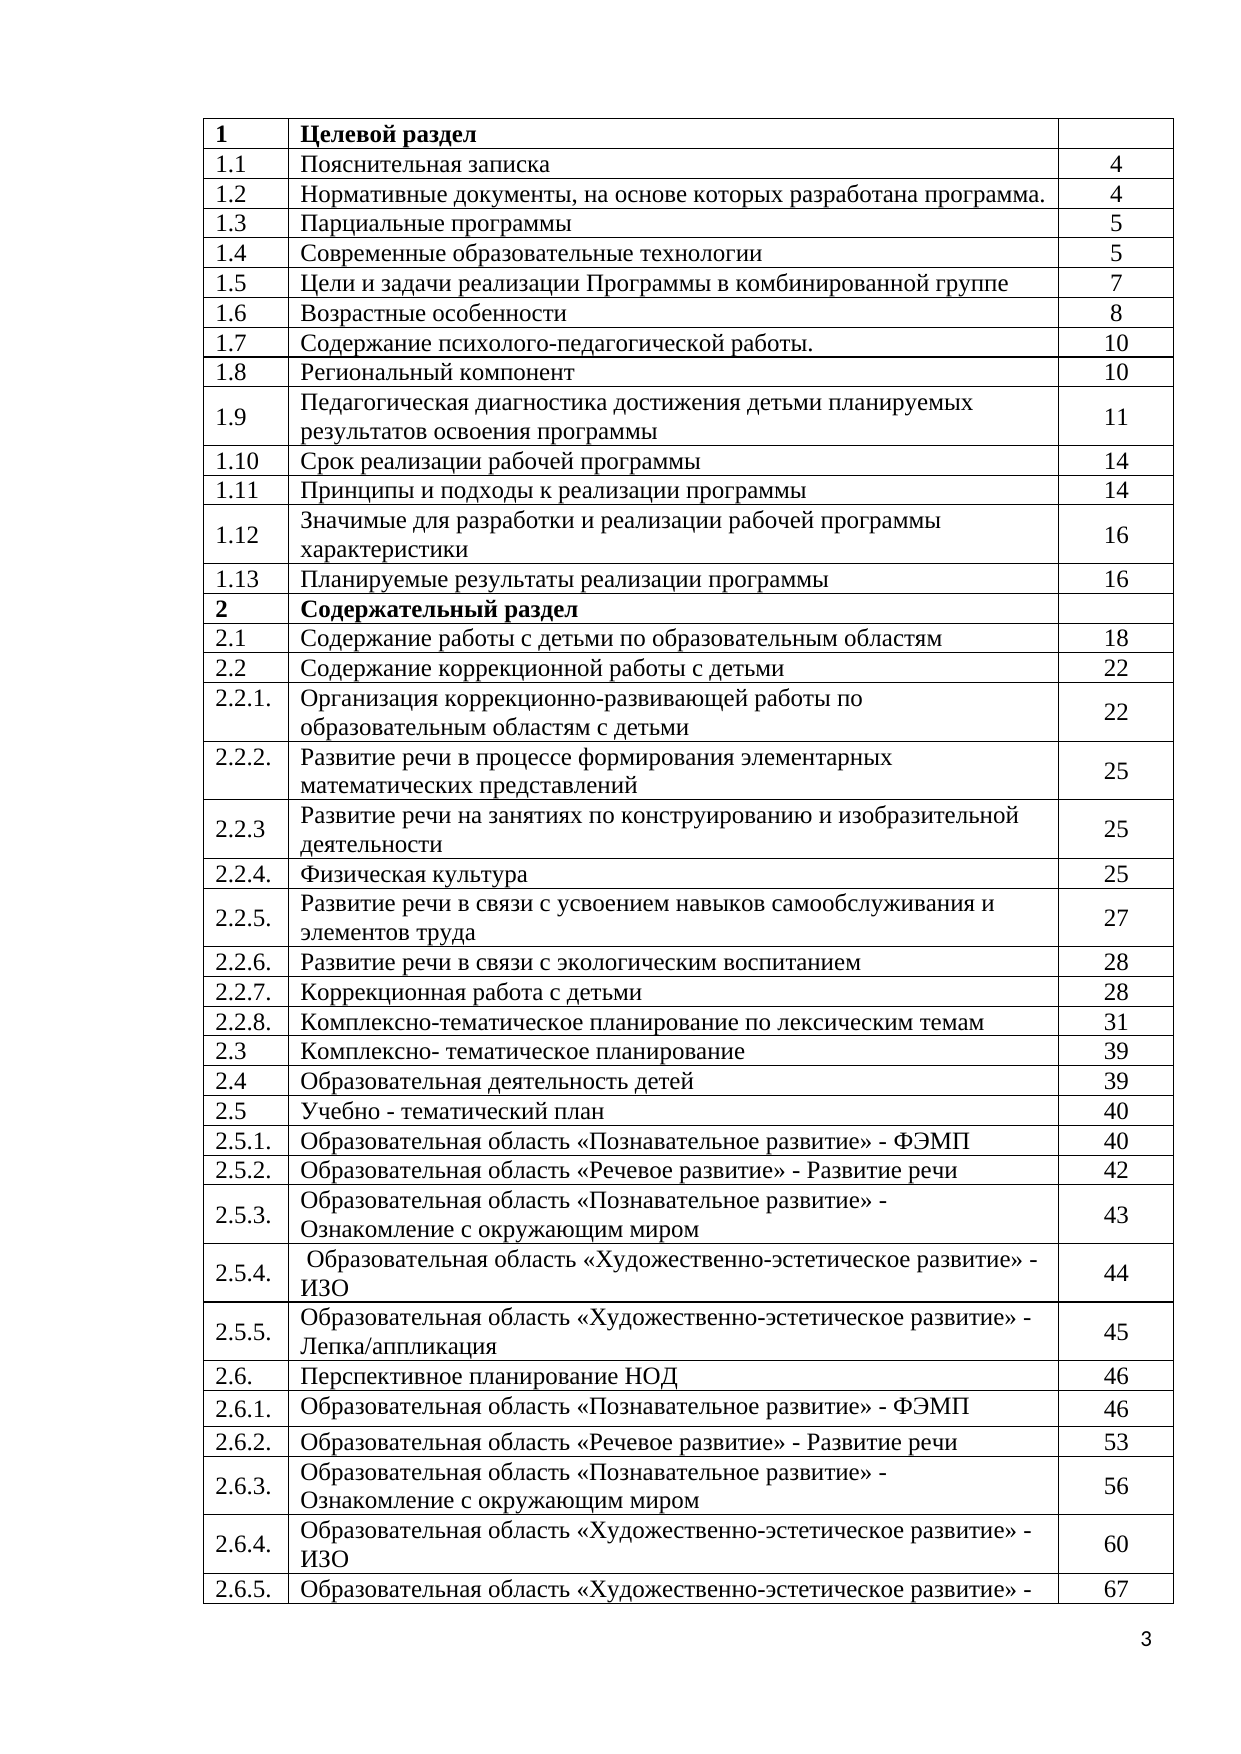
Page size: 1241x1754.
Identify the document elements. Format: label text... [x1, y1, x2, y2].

table_cell Организация коррекционно-развивающей работы по образовательным областям с детьми [289, 683, 1058, 741]
table_cell 1.7 [204, 328, 288, 356]
table_cell 10 [1059, 358, 1173, 386]
table_cell 2.5 [204, 1096, 288, 1125]
table_cell 2.2.3 [204, 800, 288, 858]
table_cell 60 [1059, 1515, 1173, 1573]
table_cell Педагогическая диагностика достижения детьми планируемых результатов освоения программы [289, 387, 1058, 445]
table_cell 2.6.3. [204, 1457, 288, 1514]
table_cell Развитие речи на занятиях по конструированию и изобразительной деятельности [289, 800, 1058, 858]
table_cell 2.6.2. [204, 1427, 288, 1456]
table_cell Комплексно-тематическое планирование по лексическим темам [289, 1007, 1058, 1035]
table_cell Содержание коррекционной работы с детьми [289, 653, 1058, 682]
table_cell 2 [204, 594, 288, 622]
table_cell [289, 1574, 1058, 1602]
table_cell 1.6 [204, 298, 288, 327]
table_cell 2.3 [204, 1036, 288, 1065]
table_cell 2.2.7. [204, 977, 288, 1006]
table_cell Образовательная область «Художественно-эстетическое развитие» - ИЗО [289, 1515, 1058, 1573]
table_cell Образовательная область «Речевое развитие» - Развитие речи [289, 1156, 1058, 1184]
table_cell 39 [1059, 1036, 1173, 1065]
table_cell Образовательная область «Познавательное развитие» - ФЭМП [289, 1391, 1058, 1426]
table_cell 1.1 [204, 149, 288, 178]
table_cell 25 [1059, 742, 1173, 799]
table_cell Образовательная область «Речевое развитие» - Развитие речи [289, 1427, 1058, 1456]
table_cell 42 [1059, 1156, 1173, 1184]
table_cell 45 [1059, 1303, 1173, 1360]
table_cell Нормативные документы, на основе которых разработана программа. [289, 179, 1058, 207]
table_cell 14 [1059, 446, 1173, 474]
table_cell 1.5 [204, 268, 288, 297]
table_cell Содержание работы с детьми по образовательным областям [289, 624, 1058, 652]
table_cell 2.5.5. [204, 1303, 288, 1360]
table_cell 18 [1059, 624, 1173, 652]
table_cell 2.2.1. [204, 683, 288, 741]
table_cell 46 [1059, 1361, 1173, 1390]
table_cell 56 [1059, 1457, 1173, 1514]
table_cell 25 [1059, 800, 1173, 858]
table_cell 25 [1059, 859, 1173, 887]
table_cell Перспективное планирование НОД [289, 1361, 1058, 1390]
table_cell 2.5.1. [204, 1126, 288, 1154]
table_cell 1.8 [204, 358, 288, 386]
table_cell Современные образовательные технологии [289, 238, 1058, 267]
table_cell [1059, 594, 1173, 622]
table_cell Комплексно- тематическое планирование [289, 1036, 1058, 1065]
table_cell Развитие речи в связи с экологическим воспитанием [289, 947, 1058, 976]
table_cell Коррекционная работа с детьми [289, 977, 1058, 1006]
table_cell Парциальные программы [289, 209, 1058, 237]
table_cell Физическая культура [289, 859, 1058, 887]
table_cell Цели и задачи реализации Программы в комбинированной группе [289, 268, 1058, 297]
table_cell 5 [1059, 238, 1173, 267]
table_cell [1059, 119, 1173, 148]
table_cell 2.6.4. [204, 1515, 288, 1573]
table_cell 10 [1059, 328, 1173, 356]
table_cell 16 [1059, 505, 1173, 563]
table_cell Образовательная деятельность детей [289, 1066, 1058, 1095]
table_cell Возрастные особенности [289, 298, 1058, 327]
table_cell Принципы и подходы к реализации программы [289, 476, 1058, 504]
table_cell 2.6.5. [204, 1574, 288, 1602]
table_cell 27 [1059, 889, 1173, 946]
table_cell 2.5.2. [204, 1156, 288, 1184]
table_cell Образовательная область «Художественно-эстетическое развитие» - ИЗО [289, 1244, 1058, 1301]
table_cell 2.1 [204, 624, 288, 652]
table_cell 31 [1059, 1007, 1173, 1035]
table_cell 67 [1059, 1574, 1173, 1602]
table_cell 11 [1059, 387, 1173, 445]
table_cell Значимые для разработки и реализации рабочей программы характеристики [289, 505, 1058, 563]
table_cell 2.2.2. [204, 742, 288, 799]
table_cell 2.2 [204, 653, 288, 682]
table_cell 43 [1059, 1185, 1173, 1243]
table_cell 44 [1059, 1244, 1173, 1301]
table_cell Срок реализации рабочей программы [289, 446, 1058, 474]
table_cell 2.2.8. [204, 1007, 288, 1035]
table_cell 8 [1059, 298, 1173, 327]
table_cell Образовательная область «Познавательное развитие» - Ознакомление с окружающим миром [289, 1185, 1058, 1243]
table_cell 2.2.6. [204, 947, 288, 976]
table_cell 1.12 [204, 505, 288, 563]
table_cell 53 [1059, 1427, 1173, 1456]
table_cell Содержание психолого-педагогической работы. [289, 328, 1058, 356]
table_cell 28 [1059, 947, 1173, 976]
table_cell 1.3 [204, 209, 288, 237]
table_cell 40 [1059, 1096, 1173, 1125]
table_cell 1 [204, 119, 288, 148]
table_cell 1.10 [204, 446, 288, 474]
table_cell Развитие речи в связи с усвоением навыков самообслуживания и элементов труда [289, 889, 1058, 946]
table_cell 2.6.1. [204, 1391, 288, 1426]
table_cell Развитие речи в процессе формирования элементарных математических представлений [289, 742, 1058, 799]
table_cell Образовательная область «Художественно-эстетическое развитие» - Лепка/аппликация [289, 1303, 1058, 1360]
table_cell 4 [1059, 179, 1173, 207]
table_cell 22 [1059, 653, 1173, 682]
table_cell Образовательная область «Познавательное развитие» - Ознакомление с окружающим миром [289, 1457, 1058, 1514]
table_cell 46 [1059, 1391, 1173, 1426]
table_cell 2.2.5. [204, 889, 288, 946]
table_cell 2.2.4. [204, 859, 288, 887]
table_cell 28 [1059, 977, 1173, 1006]
table_cell 1.2 [204, 179, 288, 207]
table_cell Содержательный раздел [289, 594, 1058, 622]
table_cell 40 [1059, 1126, 1173, 1154]
table_cell 7 [1059, 268, 1173, 297]
table_cell 2.5.4. [204, 1244, 288, 1301]
table_cell 16 [1059, 564, 1173, 593]
table_cell Учебно - тематический план [289, 1096, 1058, 1125]
table_cell 14 [1059, 476, 1173, 504]
table_cell 1.4 [204, 238, 288, 267]
table_cell Пояснительная записка [289, 149, 1058, 178]
table_cell 1.11 [204, 476, 288, 504]
table_cell 2.6. [204, 1361, 288, 1390]
table_cell 39 [1059, 1066, 1173, 1095]
table_cell 5 [1059, 209, 1173, 237]
table_cell 1.13 [204, 564, 288, 593]
table_cell 2.4 [204, 1066, 288, 1095]
table_cell Региональный компонент [289, 358, 1058, 386]
table_cell 4 [1059, 149, 1173, 178]
table_cell 2.5.3. [204, 1185, 288, 1243]
table_cell Планируемые результаты реализации программы [289, 564, 1058, 593]
table_cell Целевой раздел [289, 119, 1058, 148]
table_cell Образовательная область «Познавательное развитие» - ФЭМП [289, 1126, 1058, 1154]
table_cell 22 [1059, 683, 1173, 741]
table_cell 1.9 [204, 387, 288, 445]
